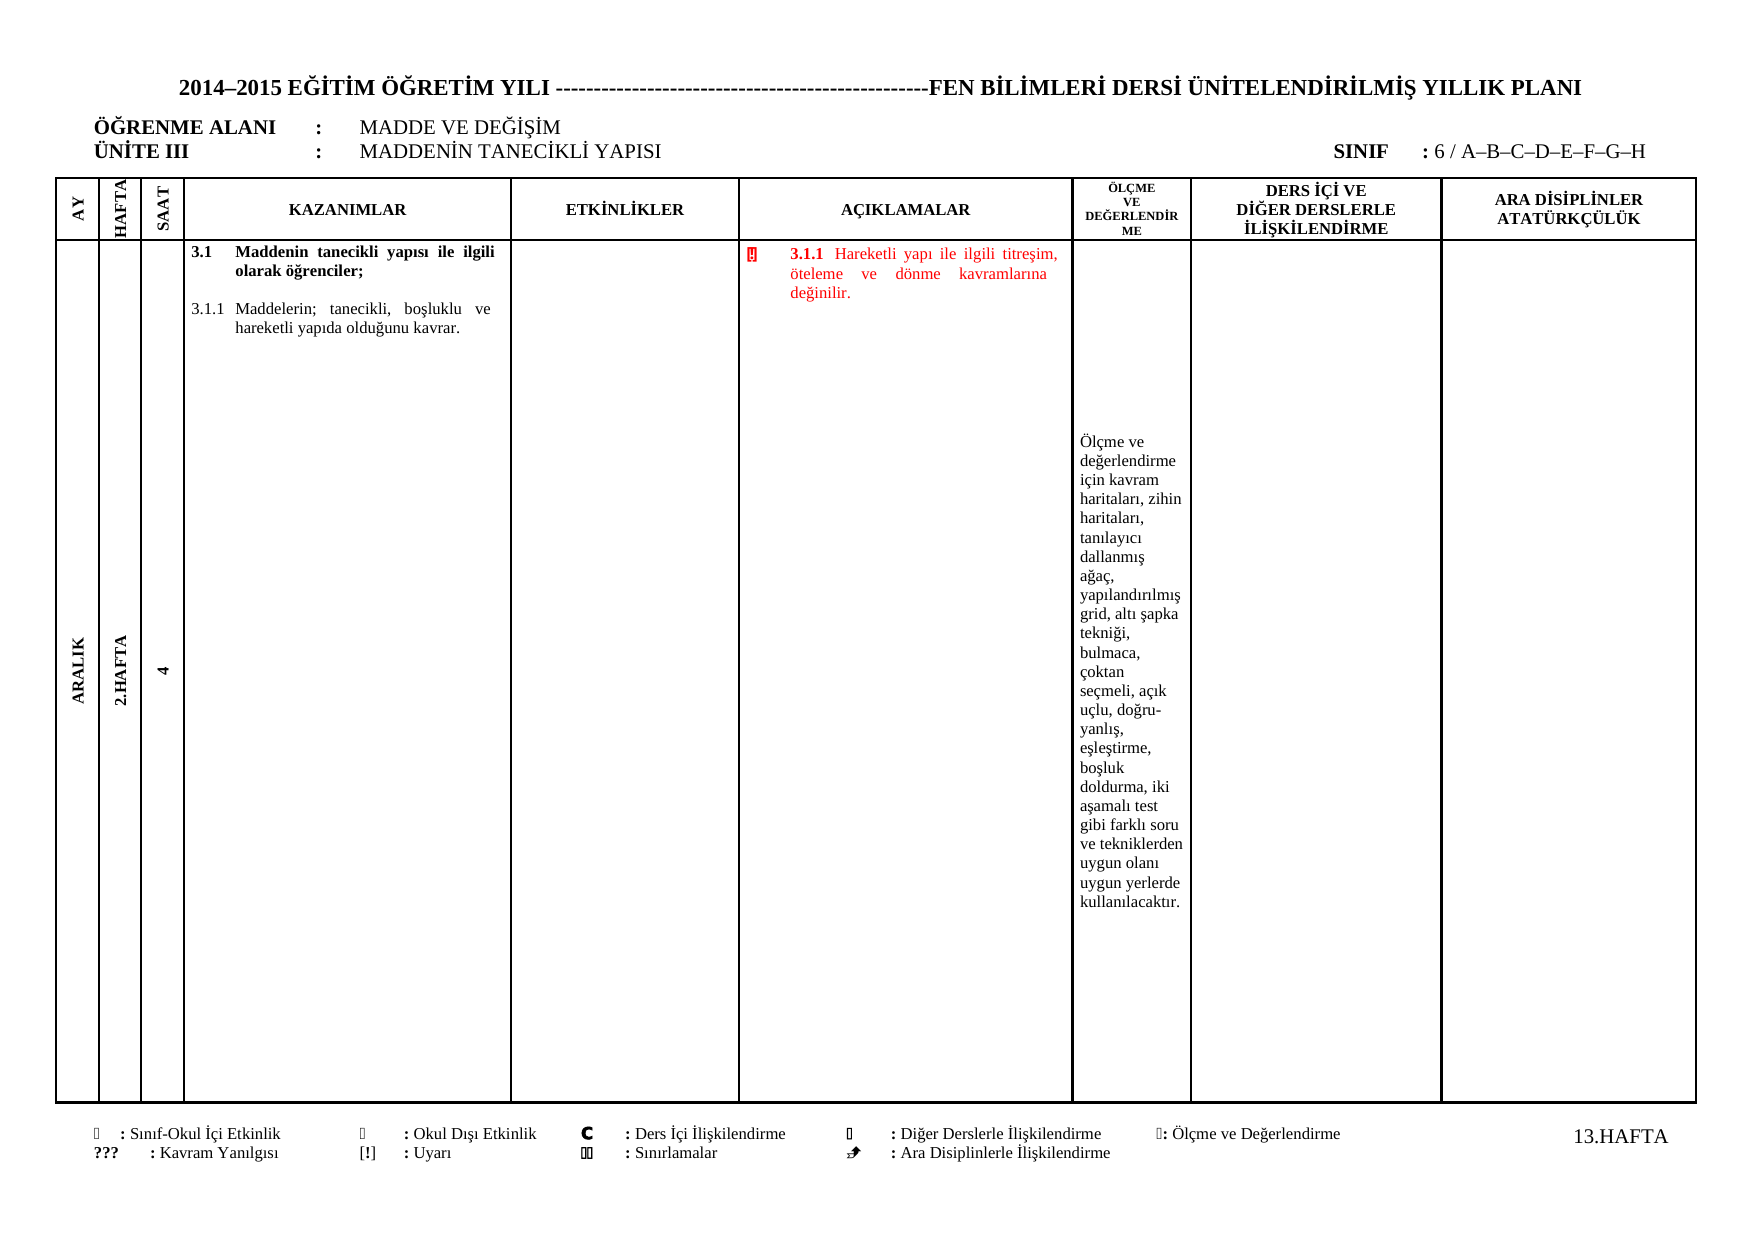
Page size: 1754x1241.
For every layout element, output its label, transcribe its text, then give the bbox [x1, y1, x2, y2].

table_header DERS İÇİ VE DİĞER DERSLERLE İLİŞKİLENDİRME [1192, 179, 1440, 239]
table_header AÇIKLAMALAR [740, 179, 1071, 239]
table_cell [1443, 241, 1695, 1101]
table_cell [512, 241, 738, 1101]
table_cell 3.1 Maddenin tanecikli yapısı ile ilgili olarak öğrenciler; 3.1.1 Maddelerin; tanecikli, boşluklu ve hareketli yapıda olduğunu kavrar. [185, 241, 510, 1101]
table_header ARA DİSİPLİNLER ATATÜRKÇÜLÜK [1443, 179, 1695, 239]
text ÖĞRENME ALANI : MADDE VE DEĞİŞİM [94, 114, 1669, 139]
table_header ÖLÇME VE DEĞERLENDİRME [1074, 179, 1190, 239]
table_cell 2.HAFTA [100, 241, 140, 1101]
table_header HAFTA [100, 179, 140, 239]
table_cell [!] 3.1.1 Hareketli yapı ile ilgili titreşim, öteleme ve dönme kavramlarına değinilir. [740, 241, 1071, 1101]
table_header ETKİNLİKLER [512, 179, 738, 239]
text ÜNİTE III : MADDENİN TANECİKLİ YAPISI SINIF : 6 / A–B–C–D–E–F–G–H [94, 139, 1669, 163]
table_cell [1192, 241, 1440, 1101]
table_header SAAT [142, 179, 183, 239]
table_header AY [57, 179, 98, 239]
table_header KAZANIMLAR [185, 179, 510, 239]
table_cell ARALIK [57, 241, 98, 1101]
table_cell 4 [142, 241, 183, 1101]
